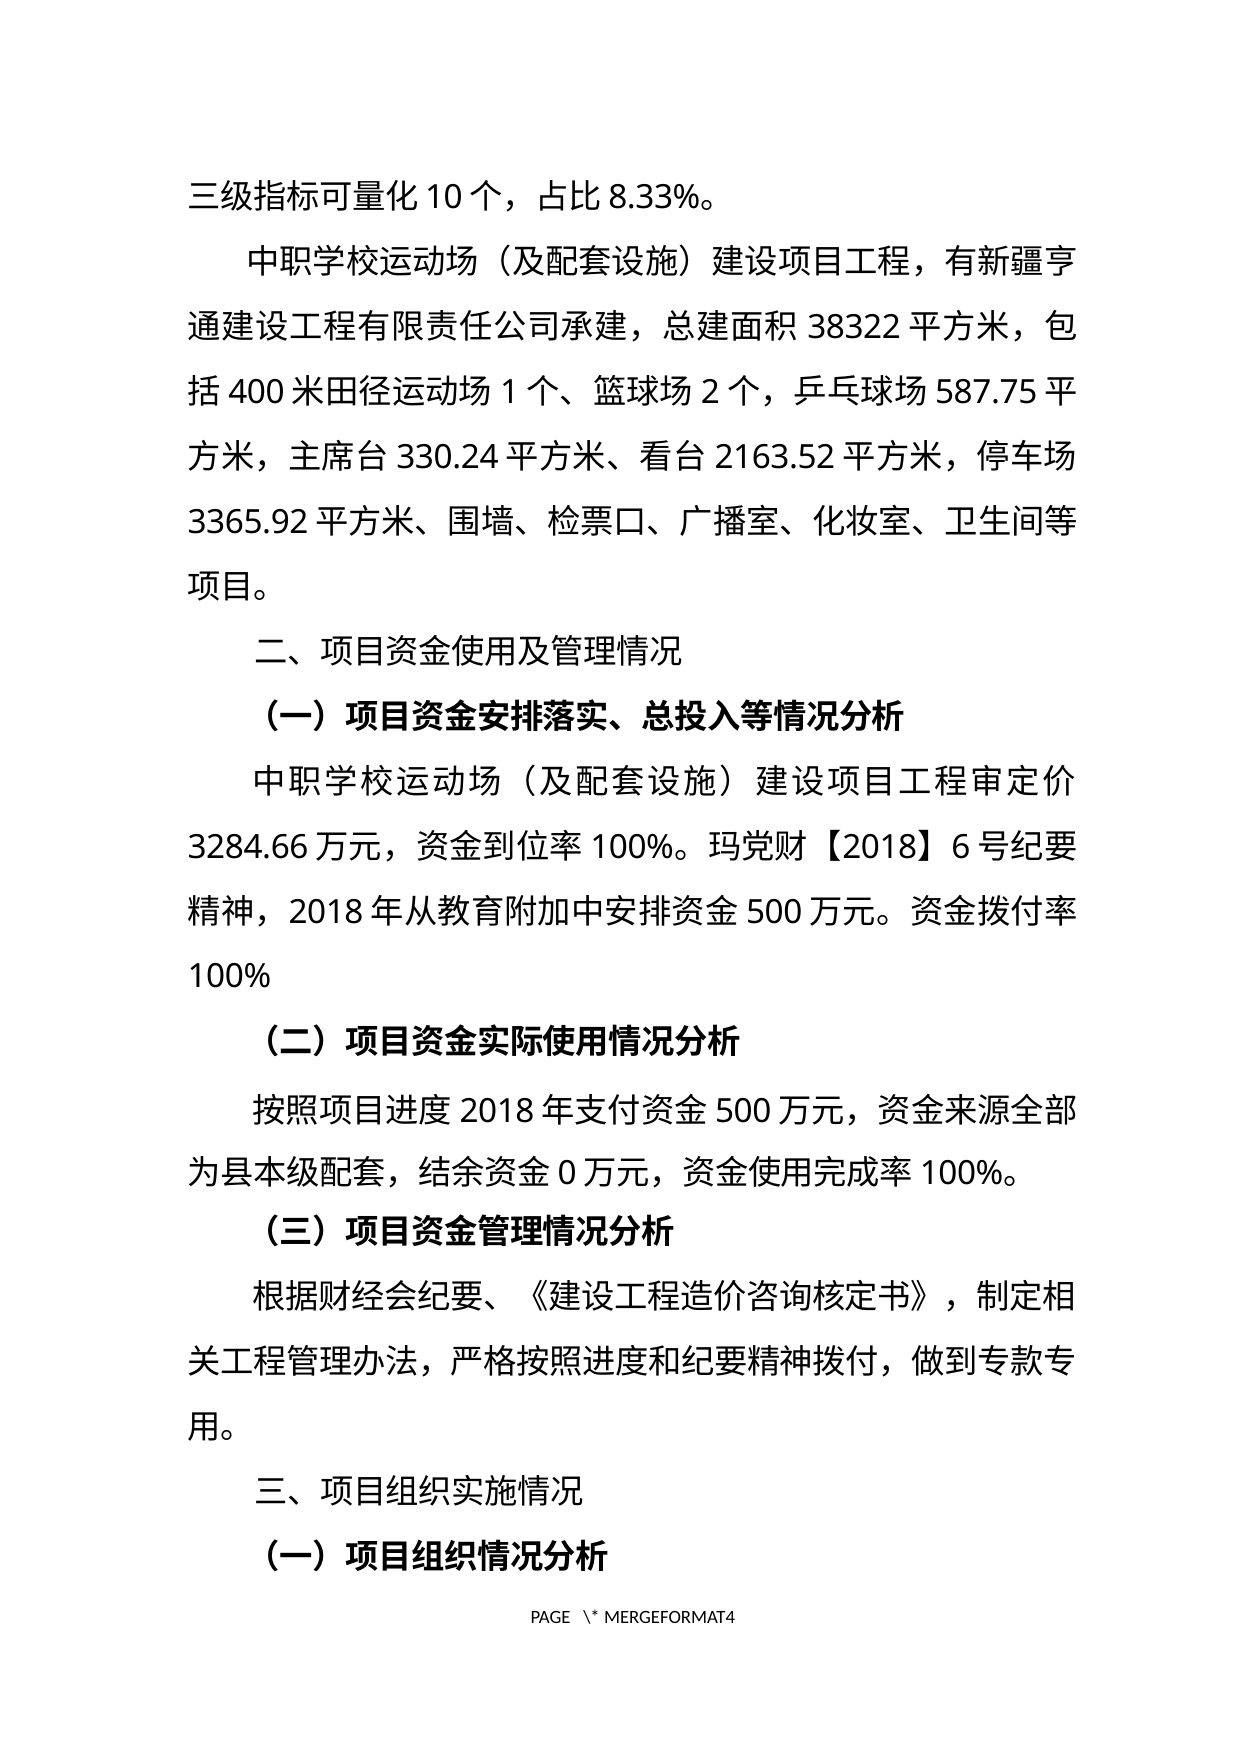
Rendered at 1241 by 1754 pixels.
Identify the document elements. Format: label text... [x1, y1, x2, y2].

text 三、项目组织实施情况 [187, 1457, 1078, 1522]
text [187, 162, 1078, 227]
text 按照项目进度2018年支付资金500万元，资金来源全部为县本级配套，结余资金0万元，资金使用完成率100%。 [187, 1072, 1078, 1197]
text （三）项目资金管理情况分析 [187, 1197, 1078, 1262]
text （一）项目资金安排落实、总投入等情况分析 [187, 682, 1078, 747]
text 根据财经会纪要、《建设工程造价咨询核定书》，制定相关工程管理办法，严格按照进度和纪要精神拨付，做到专款专用。 [187, 1262, 1078, 1457]
text 中职学校运动场（及配套设施）建设项目工程审定价3284.66万元，资金到位率100%。玛党财【2018】6号纪要精神，2018年从教育附加中安排资金500万元。资金拨付率100% [187, 747, 1078, 1007]
text 二、项目资金使用及管理情况 [187, 617, 1078, 682]
text 中职学校运动场（及配套设施）建设项目工程，有新疆亨通建设工程有限责任公司承建，总建面积38322平方米，包括400米田径运动场1个、篮球场2个，乒乓球场587.75平方米，主席台330.24平方米、看台2163.52平方米，停车场3365.92平方米、围墙、检票口、广播室、化妆室、卫生间等项目。 [187, 227, 1078, 617]
text （二）项目资金实际使用情况分析 [187, 1007, 1078, 1072]
text （一）项目组织情况分析 [187, 1522, 1078, 1587]
